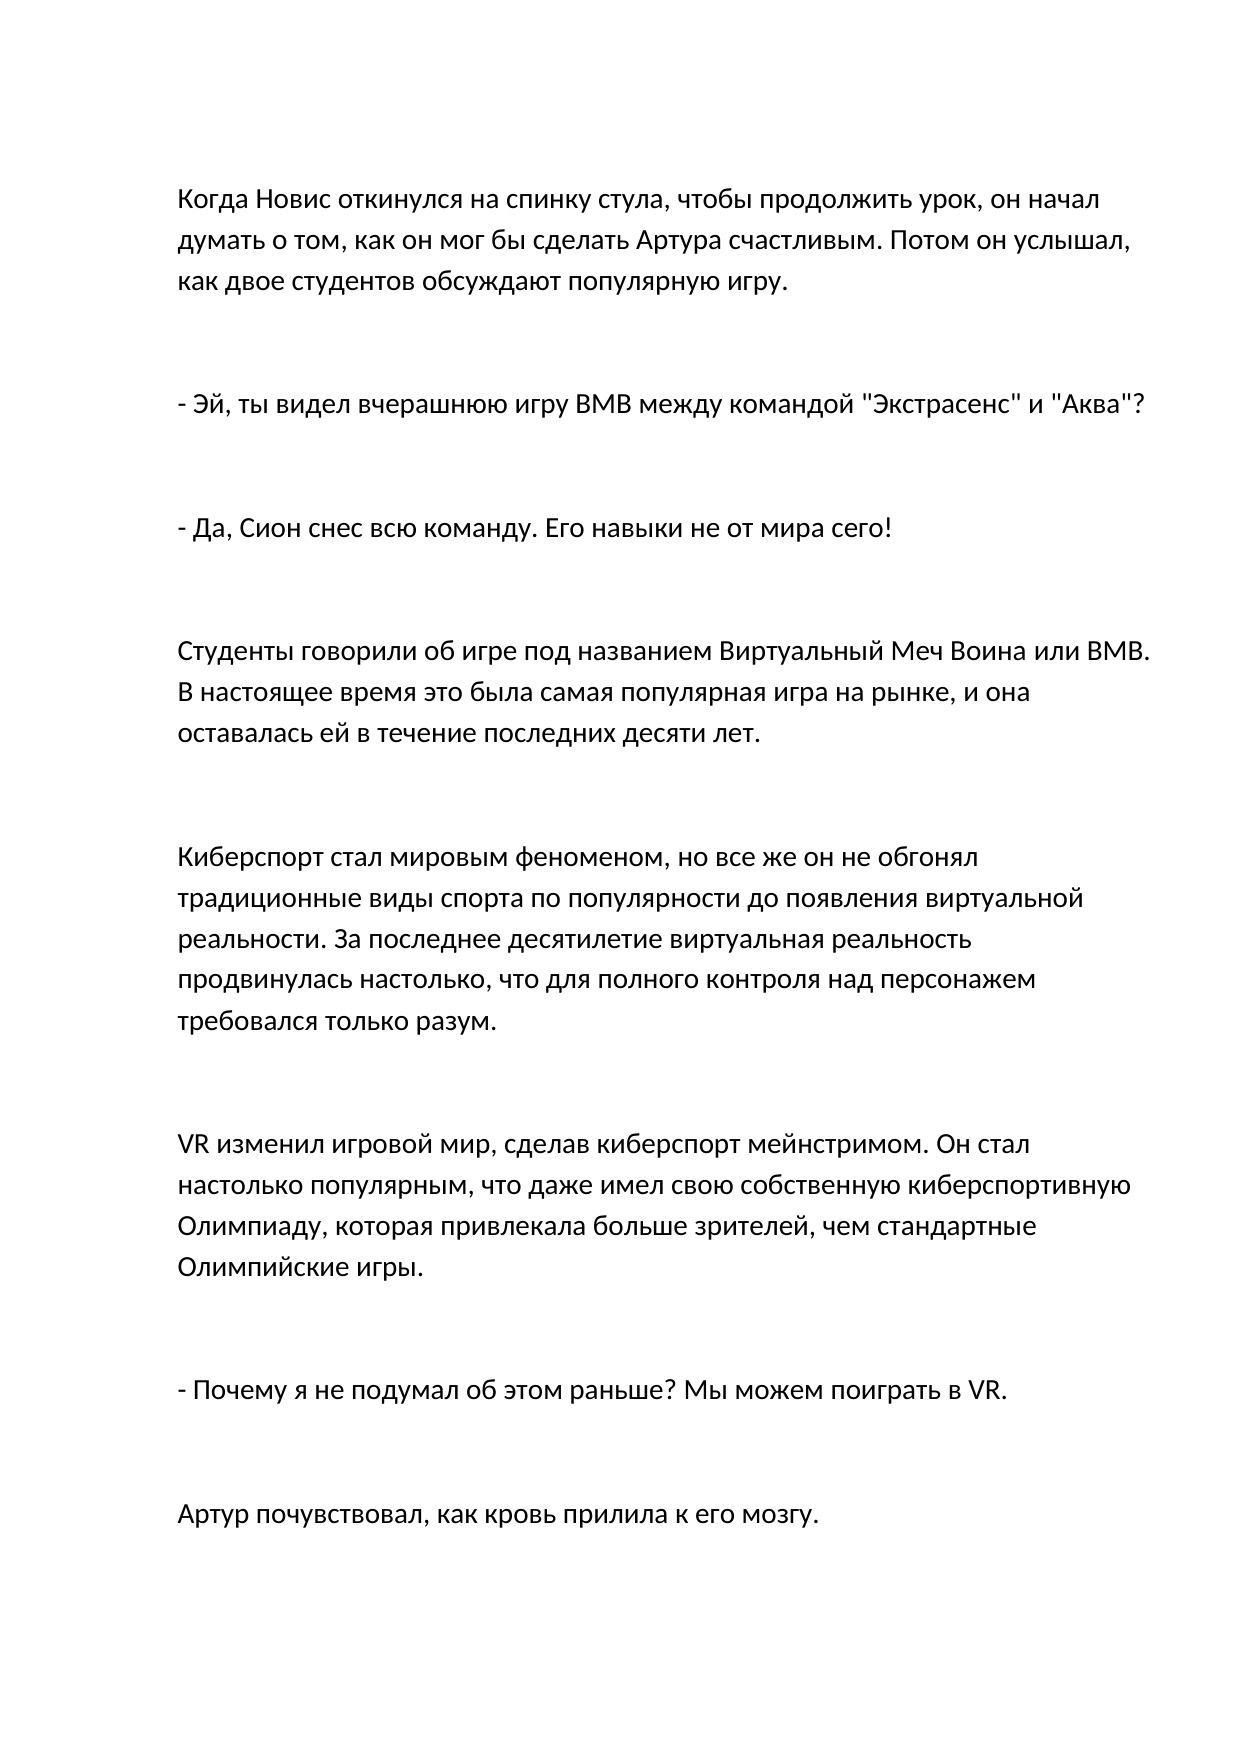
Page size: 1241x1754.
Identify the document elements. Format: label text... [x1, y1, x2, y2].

text Киберспорт стал мировым феноменом, но все же он не обгонял традиционные виды спорта по популярности до появления виртуальной реальности. За последнее десятилетие виртуальная реальность продвинулась настолько, что для полного контроля над персонажем требовался только разум. [177, 838, 1152, 1037]
text VR изменил игровой мир, сделав киберспорт мейнстримом. Он стал настолько популярным, что даже имел свою собственную киберспортивную Олимпиаду, которая привлекала больше зрителей, чем стандартные Олимпийские игры. [177, 1125, 1152, 1283]
text - Эй, ты видел вчерашнюю игру ВМВ между командой "Экстрасенс" и "Аква"? [177, 385, 1152, 421]
text Артур почувствовал, как кровь прилила к его мозгу. [177, 1495, 1152, 1531]
text Студенты говорили об игре под названием Виртуальный Меч Воина или ВМВ. В настоящее время это была самая популярная игра на рынке, и она оставалась ей в течение последних десяти лет. [177, 632, 1152, 750]
text - Почему я не подумал об этом раньше? Мы можем поиграть в VR. [177, 1371, 1152, 1407]
text Когда Новис откинулся на спинку стула, чтобы продолжить урок, он начал думать о том, как он мог бы сделать Артура счастливым. Потом он услышал, как двое студентов обсуждают популярную игру. [177, 180, 1152, 297]
text - Да, Сион снес всю команду. Его навыки не от мира сего! [177, 509, 1152, 544]
